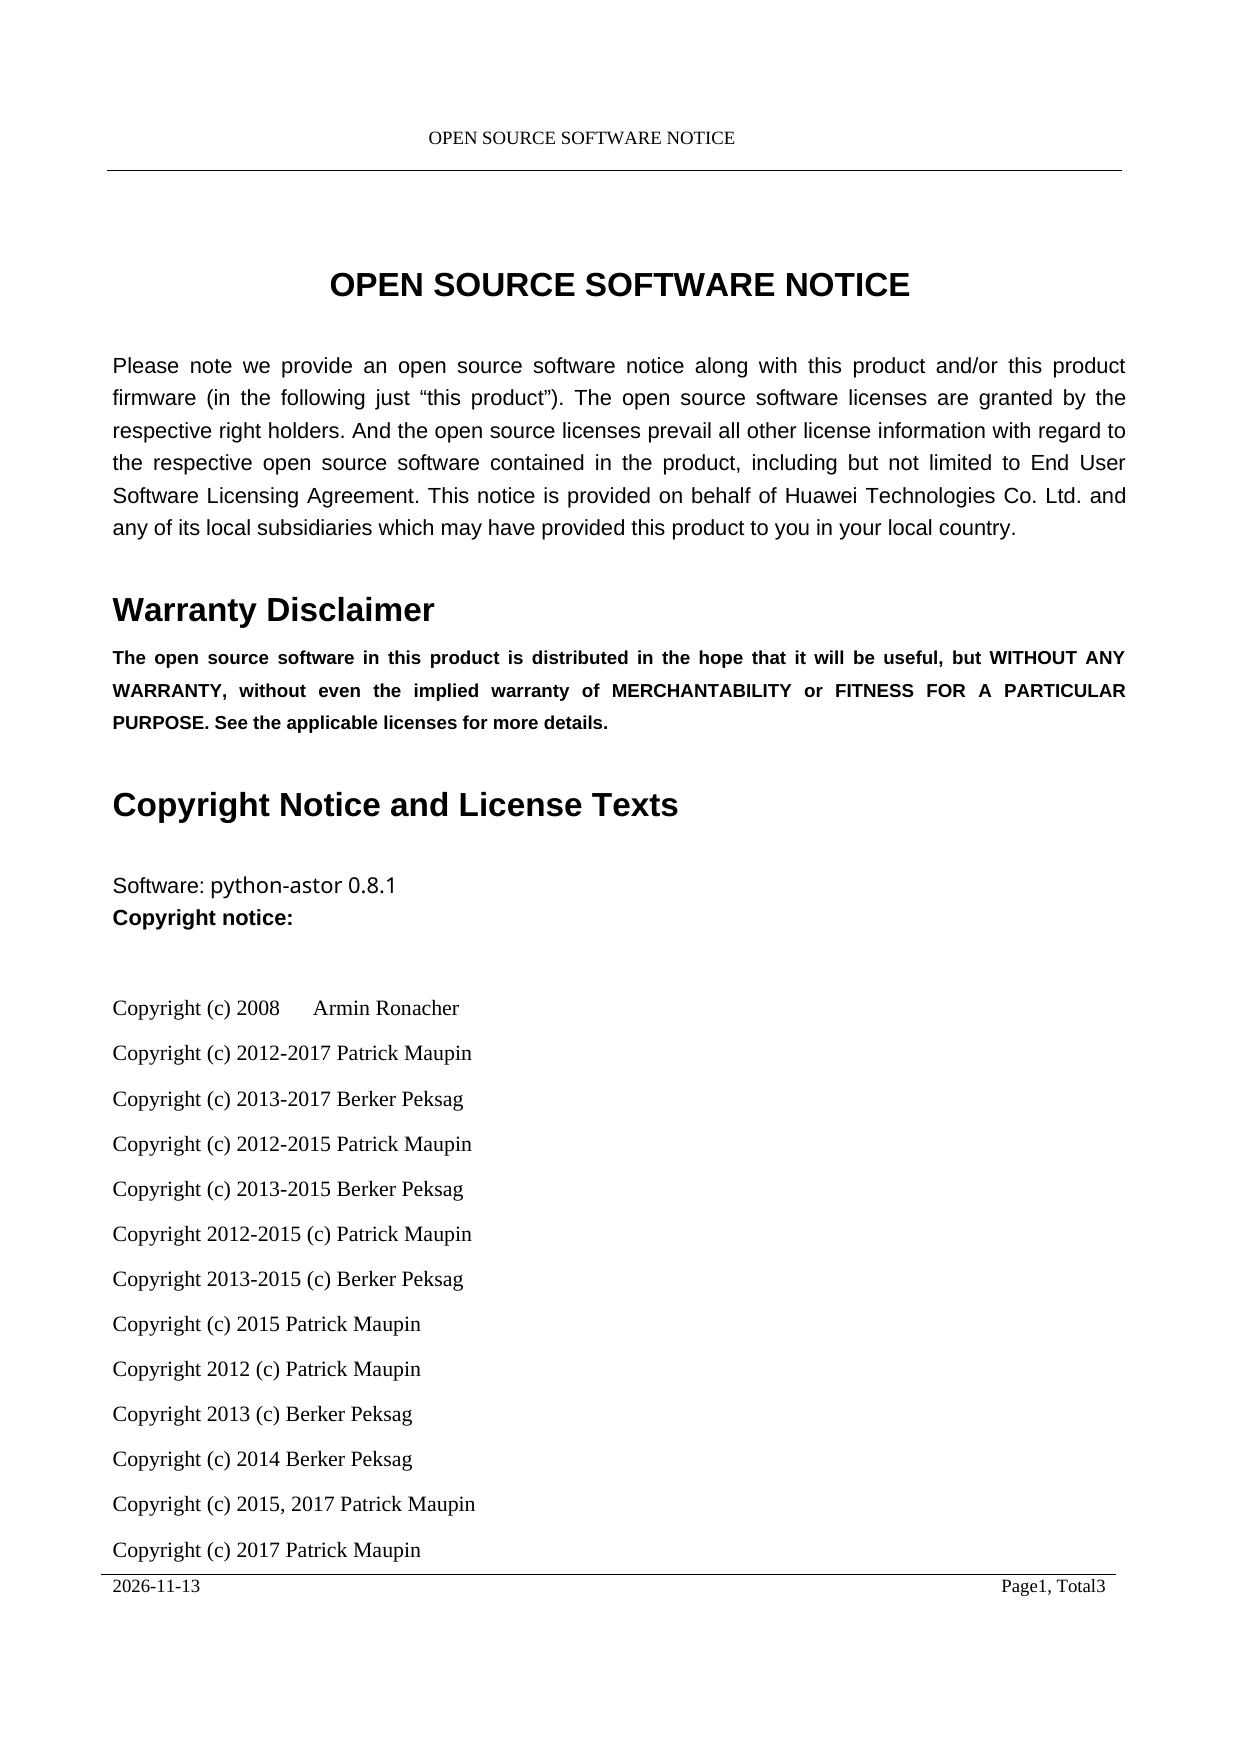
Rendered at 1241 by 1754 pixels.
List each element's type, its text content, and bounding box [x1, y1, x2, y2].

text Software: python-astor 0.8.1 [112, 869, 1128, 901]
text Copyright (c) 2013-2015 Berker Peksag [112, 1172, 1128, 1204]
text Copyright notice: [112, 901, 1128, 934]
text Copyright 2013-2015 (c) Berker Peksag [112, 1262, 1128, 1295]
text Copyright Notice and License Texts [112, 771, 1128, 836]
text OPEN SOURCE SOFTWARE NOTICE [112, 251, 1128, 316]
text Copyright (c) 2015, 2017 Patrick Maupin [112, 1488, 1128, 1520]
text The open source software in this product is distributed in the hope that it will be useful, but WITHOUT ANY WARRANTY, without even the implied warranty of MERCHANTABILITY or FITNESS FOR A PARTICULAR PURPOSE. See the applicable licenses for more details. [112, 641, 1128, 739]
text Copyright (c) 2012-2017 Patrick Maupin [112, 1037, 1128, 1069]
text Please note we provide an open source software notice along with this product and/or this product firmware (in the following just “this product”). The open source software licenses are granted by the respective right holders. And the open source licenses prevail all other license information with regard to the respective open source software contained in the product, including but not limited to End User Software Licensing Agreement. This notice is provided on behalf of Huawei Technologies Co. Ltd. and any of its local subsidiaries which may have provided this product to you in your local country. [112, 349, 1128, 544]
text Copyright (c) 2008 Armin Ronacher [112, 992, 1128, 1024]
text Copyright 2013 (c) Berker Peksag [112, 1398, 1128, 1430]
text Copyright (c) 2017 Patrick Maupin [112, 1533, 1128, 1565]
text Copyright (c) 2012-2015 Patrick Maupin [112, 1127, 1128, 1159]
text Warranty Disclaimer [112, 576, 1128, 641]
text Copyright (c) 2013-2017 Berker Peksag [112, 1082, 1128, 1114]
text Copyright 2012 (c) Patrick Maupin [112, 1352, 1128, 1385]
text Copyright (c) 2015 Patrick Maupin [112, 1307, 1128, 1340]
text Copyright (c) 2014 Berker Peksag [112, 1443, 1128, 1475]
text Copyright 2012-2015 (c) Patrick Maupin [112, 1217, 1128, 1250]
